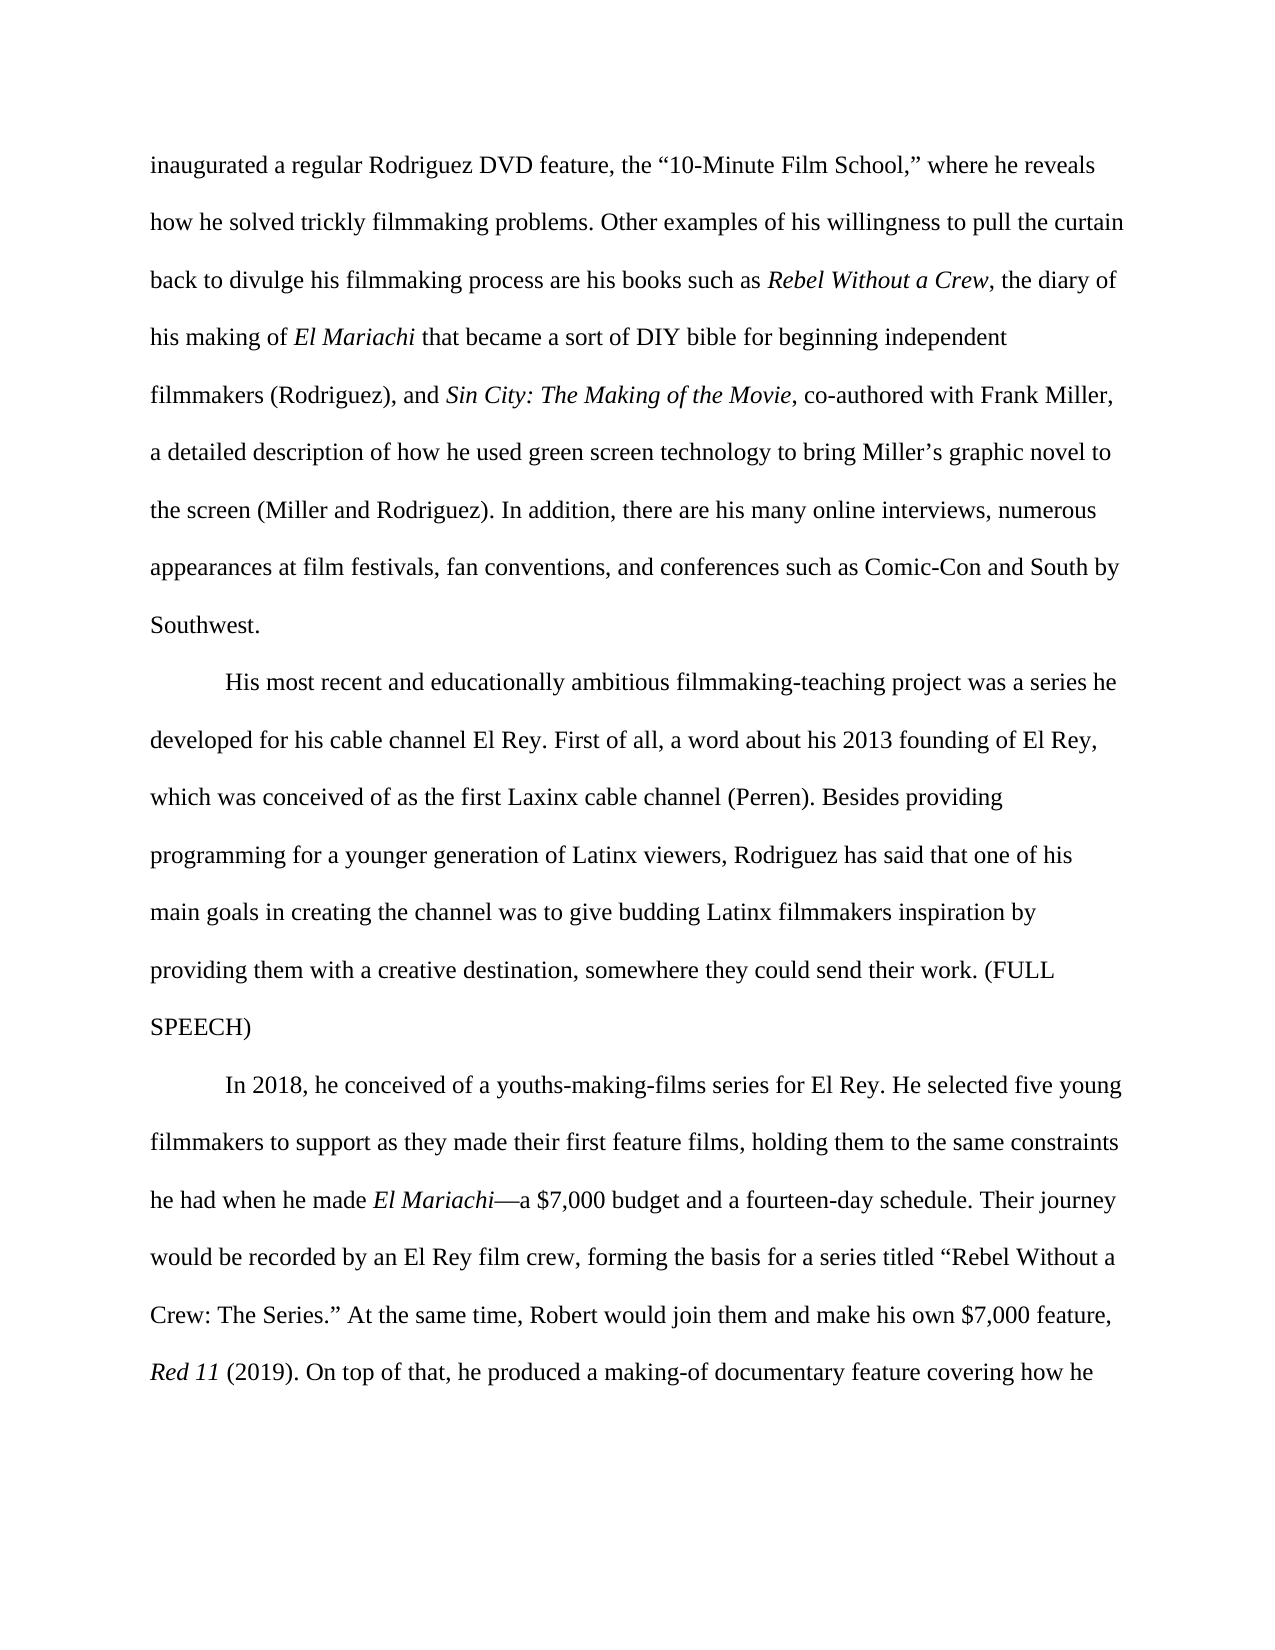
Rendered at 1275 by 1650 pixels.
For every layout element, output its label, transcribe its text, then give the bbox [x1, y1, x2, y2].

text His most recent and educationally ambitious filmmaking-teaching project was a series he developed for his cable channel El Rey. First of all, a word about his 2013 founding of El Rey, which was conceived of as the first Laxinx cable channel (Perren). Besides providing programming for a younger generation of Latinx viewers, Rodriguez has said that one of his main goals in creating the channel was to give budding Latinx filmmakers inspiration by providing them with a creative destination, somewhere they could send their work. (FULL SPEECH) [150, 667, 1125, 1041]
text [75, 150, 1125, 639]
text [150, 1070, 1125, 1386]
